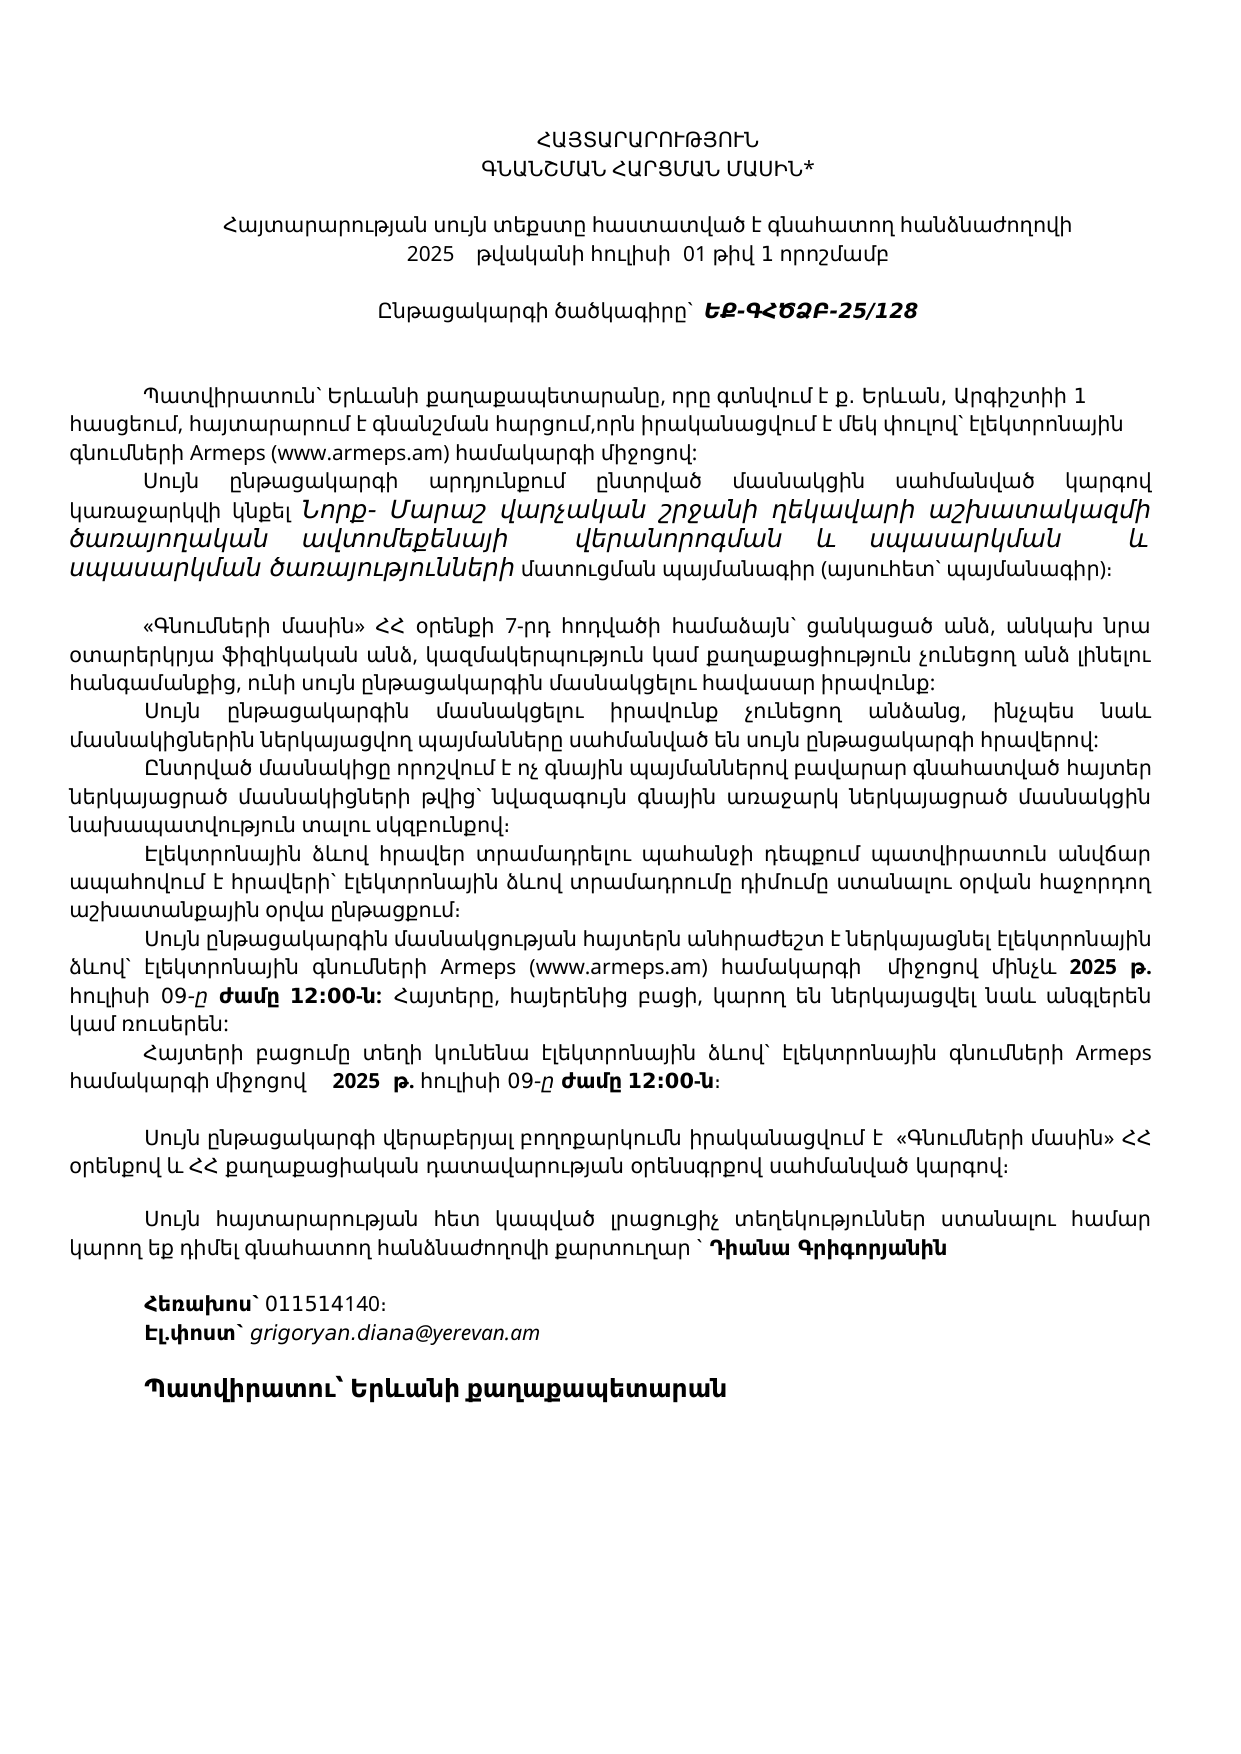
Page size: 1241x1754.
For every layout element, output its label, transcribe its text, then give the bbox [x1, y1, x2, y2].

text Ընթացակարգի ծածկագիրը` ԵՔ-ԳՀԾՁԲ-25/128 [69, 296, 1152, 324]
text Հայտարարության սույն տեքստը հաստատված է գնահատող հանձնաժողովի [69, 211, 1152, 239]
text Սույն ընթացակարգի արդյունքում ընտրված մասնակցին սահմանված կարգով կառաջարկվի կնքել Նորք- Մարաշ վարչական շրջանի ղեկավարի աշխատակազմի ծառայողական ավտոմեքենայի վերանորոգման և սպասարկման և սպասարկման ծառայությունների մատուցման պայմանագիր (այսուհետ` պայմանագիր)։ [69, 466, 1152, 583]
text ԳՆԱՆՇՄԱՆ ՀԱՐՑՄԱՆ ՄԱՍԻՆ* [69, 154, 1152, 182]
text Պատվիրատուն` Երևանի քաղաքապետարանը, որը գտնվում է ք. Երևան, Արգիշտիի 1 հասցեում, հայտարարում է գնանշման հարցում,որն իրականացվում է մեկ փուլով` էլեկտրոնային գնումների Armeps (www.armeps.am) համակարգի միջոցով: [69, 381, 1152, 466]
text Ընտրված մասնակիցը որոշվում է ոչ գնային պայմաններով բավարար գնահատված հայտեր ներկայացրած մասնակիցների թվից` նվազագույն գնային առաջարկ ներկայացրած մասնակցին նախապատվություն տալու սկզբունքով։ [69, 753, 1152, 839]
text Հեռախոս` 011514140։ [69, 1289, 1152, 1318]
text «Գնումների մասին» ՀՀ օրենքի 7-րդ հոդվածի համաձայն` ցանկացած անձ, անկախ նրա օտարերկրյա ֆիզիկական անձ, կազմակերպություն կամ քաղաքացիություն չունեցող անձ լինելու հանգամանքից, ունի սույն ընթացակարգին մասնակցելու հավասար իրավունք: [69, 611, 1152, 697]
text Սույն ընթացակարգի վերաբերյալ բողոքարկումն իրականացվում է «Գնումների մասին» ՀՀ օրենքով և ՀՀ քաղաքացիական դատավարության օրենսգրքով սահմանված կարգով։ [69, 1123, 1152, 1180]
text Պատվիրատու՝ Երևանի քաղաքապետարան [144, 1371, 1152, 1405]
text Սույն ընթացակարգին մասնակցության հայտերն անհրաժեշտ է ներկայացնել էլեկտրոնային ձևով` էլեկտրոնային գնումների Armeps (www.armeps.am) համակարգի միջոցով մինչև 2025 թ. հուլիսի 09-ը ժամը 12:00-ն: Հայտերը, հայերենից բացի, կարող են ներկայացվել նաև անգլերեն կամ ռուսերեն: [69, 924, 1152, 1038]
text Սույն հայտարարության հետ կապված լրացուցիչ տեղեկություններ ստանալու համար կարող եք դիմել գնահատող հանձնաժողովի քարտուղար ` Դիանա Գրիգորյանին [69, 1204, 1152, 1289]
text ՀԱՅՏԱՐԱՐՈՒԹՅՈՒՆ [69, 125, 1152, 154]
text 2025 թվականի հուլիսի 01 թիվ 1 որոշմամբ [69, 239, 1152, 267]
text Էլեկտրոնային ձևով հրավեր տրամադրելու պահանջի դեպքում պատվիրատուն անվճար ապահովում է հրավերի` էլեկտրոնային ձևով տրամադրումը դիմումը ստանալու օրվան հաջորդող աշխատանքային օրվա ընթացքում։ [69, 839, 1152, 924]
text Հայտերի բացումը տեղի կունենա էլեկտրոնային ձևով` էլեկտրոնային գնումների Armeps համակարգի միջոցով 2025 թ. հուլիսի 09-ը ժամը 12:00-ն։ [69, 1038, 1152, 1095]
text Սույն ընթացակարգին մասնակցելու իրավունք չունեցող անձանց, ինչպես նաև մասնակիցներին ներկայացվող պայմանները սահմանված են սույն ընթացակարգի հրավերով: [69, 697, 1152, 753]
text Էլ.փոստ` grigoryan.diana@yerevan.am [69, 1318, 1152, 1346]
